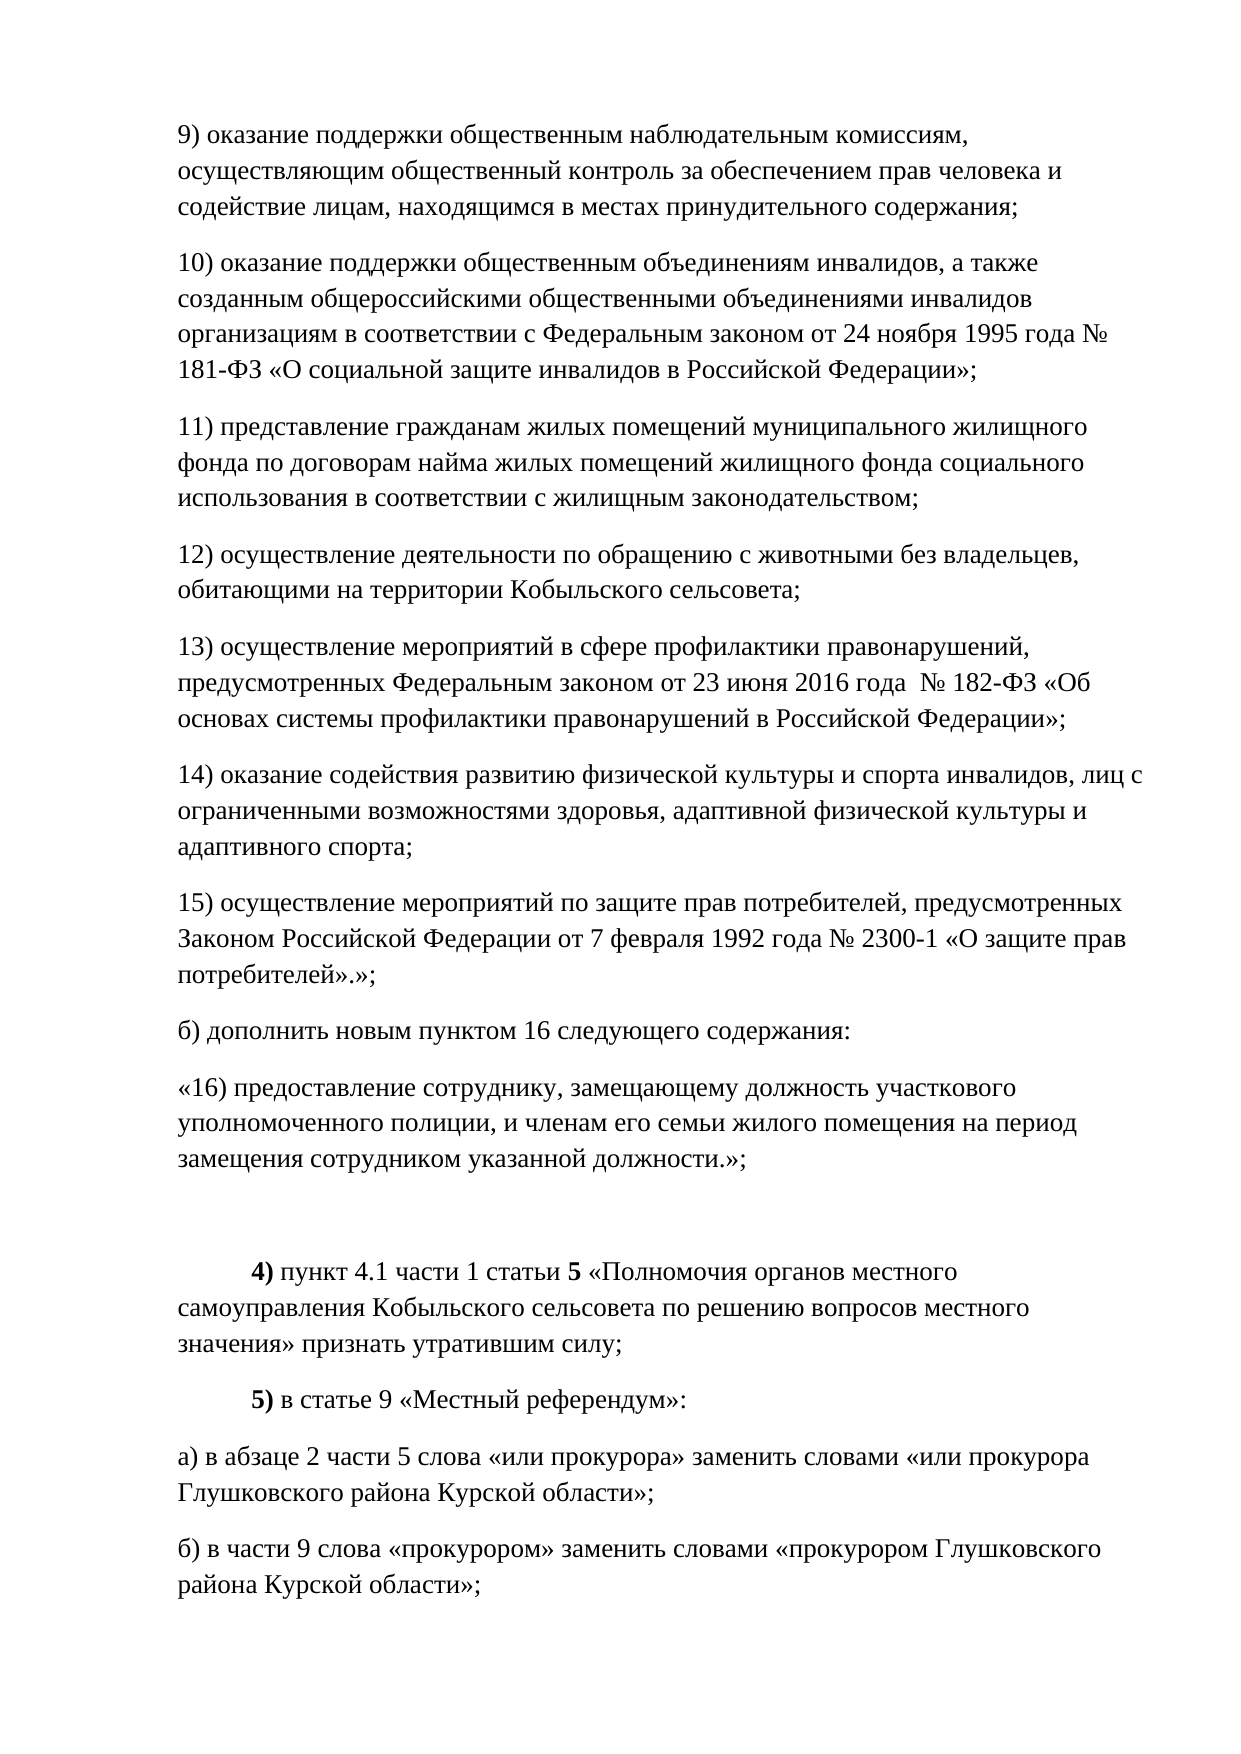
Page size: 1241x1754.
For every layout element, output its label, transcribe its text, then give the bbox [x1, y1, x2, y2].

text 10) оказание поддержки общественным объединениям инвалидов, а также созданным общероссийскими общественными объединениями инвалидов организациям в соответствии с Федеральным законом от 24 ноября 1995 года № 181-ФЗ «О социальной защите инвалидов в Российской Федерации»; [177, 246, 1152, 384]
text а) в абзаце 2 части 5 слова «или прокурора» заменить словами «или прокурора Глушковского района Курской области»; [177, 1440, 1152, 1507]
text 13) осуществление мероприятий в сфере профилактики правонарушений, предусмотренных Федеральным законом от 23 июня 2016 года № 182-ФЗ «Об основах системы профилактики правонарушений в Российской Федерации»; [177, 630, 1152, 733]
text 12) осуществление деятельности по обращению с животными без владельцев, обитающими на территории Кобыльского сельсовета; [177, 538, 1152, 605]
text б) в части 9 слова «прокурором» заменить словами «прокурором Глушковского района Курской области»; [177, 1532, 1152, 1599]
text 11) представление гражданам жилых помещений муниципального жилищного фонда по договорам найма жилых помещений жилищного фонда социального использования в соответствии с жилищным законодательством; [177, 410, 1152, 512]
text «16) предоставление сотруднику, замещающему должность участкового уполномоченного полиции, и членам его семьи жилого помещения на период замещения сотрудником указанной должности.»; [177, 1071, 1152, 1173]
text 15) осуществление мероприятий по защите прав потребителей, предусмотренных Законом Российской Федерации от 7 февраля 1992 года № 2300-1 «О защите прав потребителей».»; [177, 886, 1152, 989]
text 9) оказание поддержки общественным наблюдательным комиссиям, осуществляющим общественный контроль за обеспечением прав человека и содействие лицам, находящимся в местах принудительного содержания; [177, 118, 1152, 221]
text 14) оказание содействия развитию физической культуры и спорта инвалидов, лиц с ограниченными возможностями здоровья, адаптивной физической культуры и адаптивного спорта; [177, 758, 1152, 861]
text 5) в статье 9 «Местный референдум»: [177, 1383, 1152, 1414]
text 4) пункт 4.1 части 1 статьи 5 «Полномочия органов местного самоуправления Кобыльского сельсовета по решению вопросов местного значения» признать утратившим силу; [177, 1255, 1152, 1358]
text б) дополнить новым пунктом 16 следующего содержания: [177, 1014, 1152, 1045]
